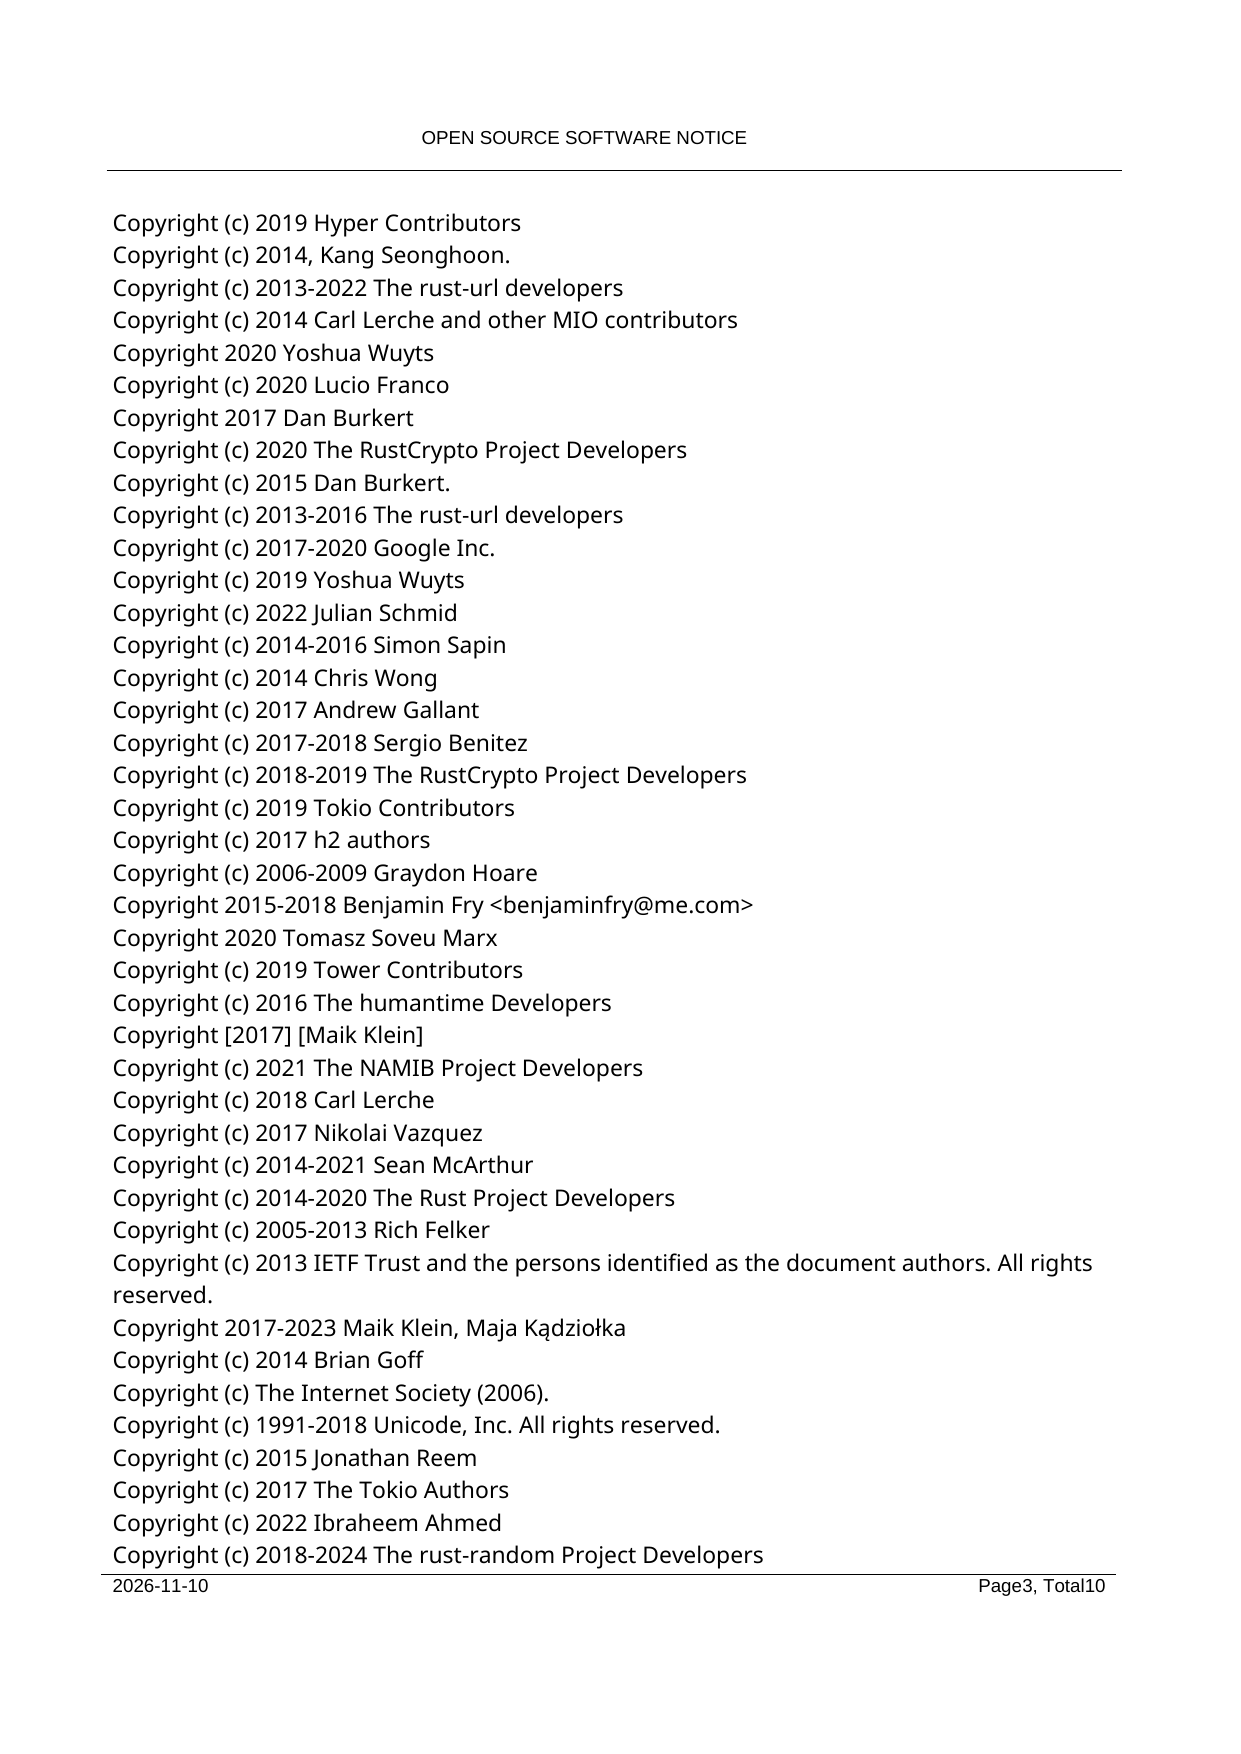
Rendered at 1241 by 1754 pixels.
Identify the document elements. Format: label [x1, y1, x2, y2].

text [112, 206, 1128, 1571]
